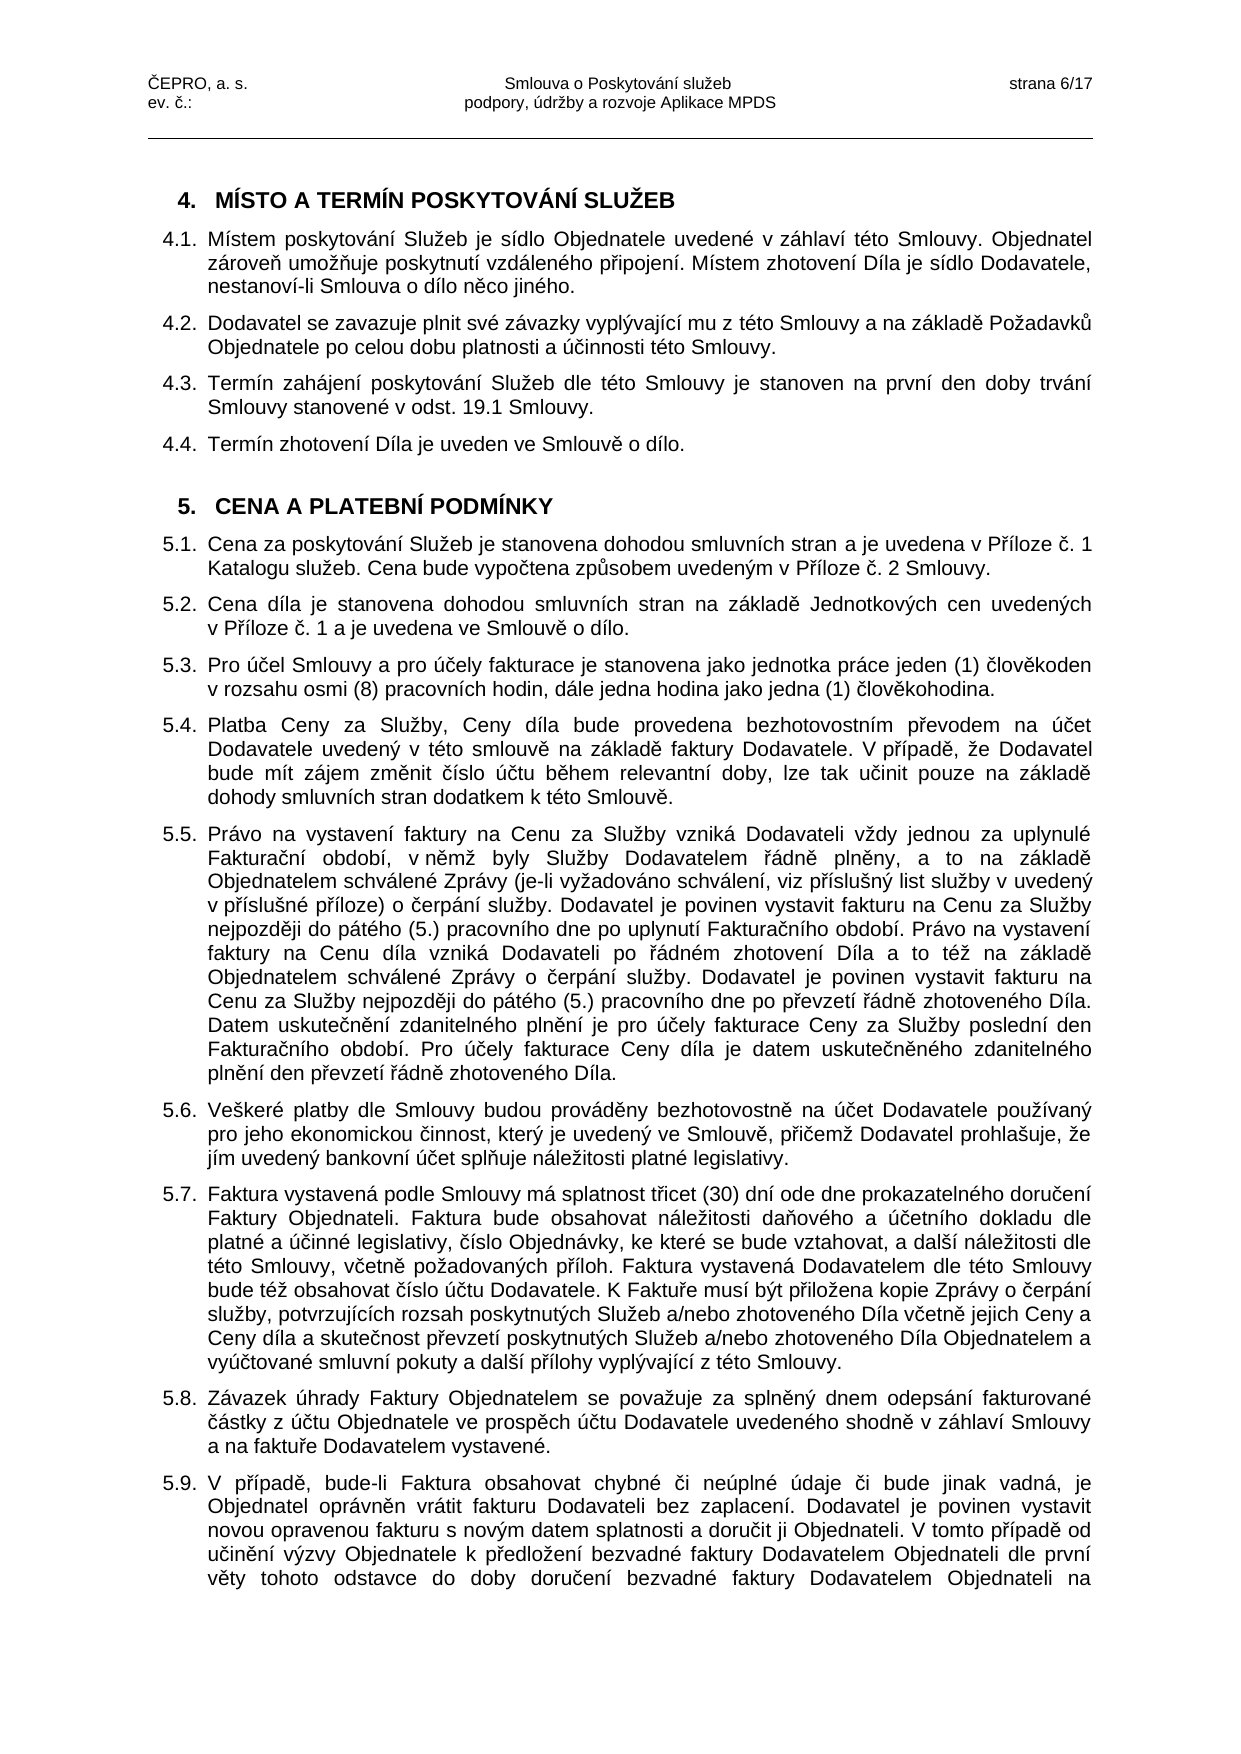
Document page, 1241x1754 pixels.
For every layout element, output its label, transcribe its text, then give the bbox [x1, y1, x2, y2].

text Místem poskytování Služeb je sídlo Objednatele uvedené v záhlaví této Smlouvy. Objednatel zároveň umožňuje poskytnutí vzdáleného připojení. Místem zhotovení Díla je sídlo Dodavatele, nestanoví-li Smlouva o dílo něco jiného. [162, 226, 1093, 298]
text Platba Ceny za Služby, Ceny díla bude provedena bezhotovostním převodem na účet Dodavatele uvedený v této smlouvě na základě faktury Dodavatele. V případě, že Dodavatel bude mít zájem změnit číslo účtu během relevantní doby, lze tak učinit pouze na základě dohody smluvních stran dodatkem k této Smlouvě. [162, 713, 1093, 809]
text Dodavatel se zavazuje plnit své závazky vyplývající mu z této Smlouvy a na základě Požadavků Objednatele po celou dobu platnosti a účinnosti této Smlouvy. [162, 311, 1093, 359]
text Faktura vystavená podle Smlouvy má splatnost třicet (30) dní ode dne prokazatelného doručení Faktury Objednateli. Faktura bude obsahovat náležitosti daňového a účetního dokladu dle platné a účinné legislativy, číslo Objednávky, ke které se bude vztahovat, a další náležitosti dle této Smlouvy, včetně požadovaných příloh. Faktura vystavená Dodavatelem dle této Smlouvy bude též obsahovat číslo účtu Dodavatele. K Faktuře musí být přiložena kopie Zprávy o čerpání služby, potvrzujících rozsah poskytnutých Služeb a/nebo zhotoveného Díla včetně jejich Ceny a Ceny díla a skutečnost převzetí poskytnutých Služeb a/nebo zhotoveného Díla Objednatelem a vyúčtované smluvní pokuty a další přílohy vyplývající z této Smlouvy. [162, 1182, 1093, 1373]
text Právo na vystavení faktury na Cenu za Služby vzniká Dodavateli vždy jednou za uplynulé Fakturační období, v němž byly Služby Dodavatelem řádně plněny, a to na základě Objednatelem schválené Zprávy (je-li vyžadováno schválení, viz příslušný list služby v uvedený v příslušné příloze) o čerpání služby. Dodavatel je povinen vystavit fakturu na Cenu za Služby nejpozději do pátého (5.) pracovního dne po uplynutí Fakturačního období. Právo na vystavení faktury na Cenu díla vzniká Dodavateli po řádném zhotovení Díla a to též na základě Objednatelem schválené Zprávy o čerpání služby. Dodavatel je povinen vystavit fakturu na Cenu za Služby nejpozději do pátého (5.) pracovního dne po převzetí řádně zhotoveného Díla. Datem uskutečnění zdanitelného plnění je pro účely fakturace Ceny za Služby poslední den Fakturačního období. Pro účely fakturace Ceny díla je datem uskutečněného zdanitelného plnění den převzetí řádně zhotoveného Díla. [162, 821, 1093, 1085]
text Termín zhotovení Díla je uveden ve Smlouvě o dílo. [162, 432, 1093, 456]
subtitle CENA A PLATEBNÍ PODMÍNKY [177, 493, 1093, 519]
text Závazek úhrady Faktury Objednatelem se považuje za splněný dnem odepsání fakturované částky z účtu Objednatele ve prospěch účtu Dodavatele uvedeného shodně v záhlaví Smlouvy a na faktuře Dodavatelem vystavené. [162, 1386, 1093, 1458]
text Veškeré platby dle Smlouvy budou prováděny bezhotovostně na účet Dodavatele používaný pro jeho ekonomickou činnost, který je uvedený ve Smlouvě, přičemž Dodavatel prohlašuje, že jím uvedený bankovní účet splňuje náležitosti platné legislativy. [162, 1097, 1093, 1169]
text Pro účel Smlouvy a pro účely fakturace je stanovena jako jednotka práce jeden (1) člověkoden v rozsahu osmi (8) pracovních hodin, dále jedna hodina jako jedna (1) člověkohodina. [162, 653, 1093, 701]
text Cena díla je stanovena dohodou smluvních stran na základě Jednotkových cen uvedených v Příloze č. 1 a je uvedena ve Smlouvě o dílo. [162, 592, 1093, 640]
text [162, 1470, 1093, 1590]
text Cena za poskytování Služeb je stanovena dohodou smluvních stran a je uvedena v Příloze č. 1 Katalogu služeb. Cena bude vypočtena způsobem uvedeným v Příloze č. 2 Smlouvy. [162, 532, 1093, 580]
text Termín zahájení poskytování Služeb dle této Smlouvy je stanoven na první den doby trvání Smlouvy stanovené v odst. 19.1 Smlouvy. [162, 371, 1093, 419]
subtitle MÍSTO A TERMÍN POSKYTOVÁNÍ SLUŽEB [177, 187, 1093, 214]
